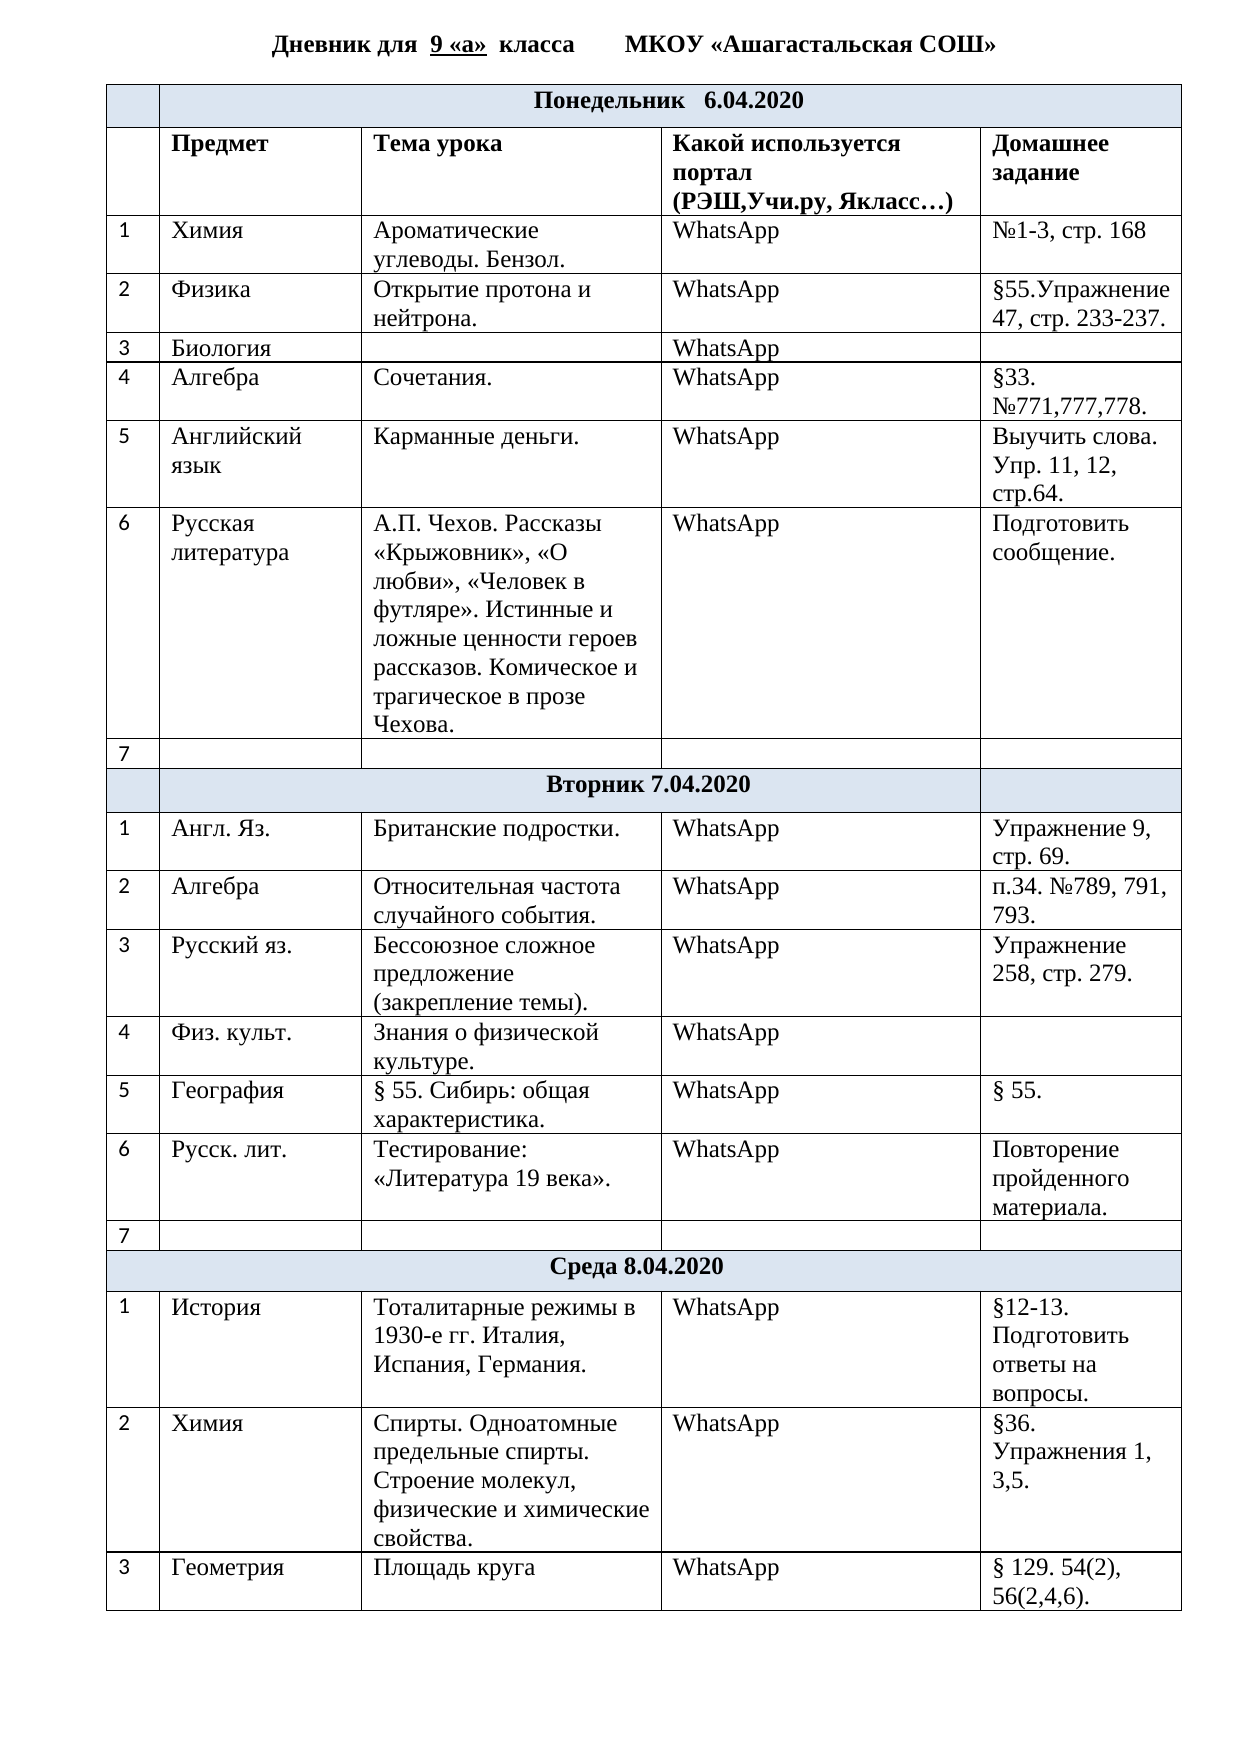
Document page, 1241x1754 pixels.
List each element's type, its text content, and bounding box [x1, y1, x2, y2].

table_cell 5 [107, 1076, 159, 1133]
table_cell Домашнее задание [981, 128, 1181, 214]
table_cell WhatsApp [662, 216, 980, 273]
table_cell WhatsApp [662, 508, 980, 738]
table_cell 3 [107, 333, 159, 361]
table_cell Упражнение 258, стр. 279. [981, 930, 1181, 1016]
table_cell Физ. культ. [160, 1017, 361, 1074]
table_cell Спирты. Одноатомные предельные спирты. Строение молекул, физические и химические свойства. [362, 1408, 661, 1551]
table_cell § 129. 54(2), 56(2,4,6). [981, 1553, 1181, 1610]
table_cell Вторник 7.04.2020 [160, 769, 980, 812]
table_cell Тестирование: «Литература 19 века». [362, 1134, 661, 1220]
table_cell А.П. Чехов. Рассказы «Крыжовник», «О любви», «Человек в футляре». Истинные и ложные ценности героев рассказов. Комическое и трагическое в прозе Чехова. [362, 508, 661, 738]
table_cell WhatsApp [662, 1134, 980, 1220]
table_cell [662, 739, 980, 768]
table_cell 7 [107, 739, 159, 768]
table_cell 7 [107, 1221, 159, 1250]
table_cell Бессоюзное сложное предложение (закрепление темы). [362, 930, 661, 1016]
table_cell 6 [107, 508, 159, 738]
table_cell [981, 739, 1181, 768]
table_cell Английский язык [160, 421, 361, 507]
table_cell Повторение пройденного материала. [981, 1134, 1181, 1220]
table_cell WhatsApp [662, 930, 980, 1016]
table_cell Алгебра [160, 363, 361, 420]
table_cell WhatsApp [662, 871, 980, 929]
table_cell п.34. №789, 791, 793. [981, 871, 1181, 929]
table_cell §55.Упражнение 47, стр. 233-237. [981, 274, 1181, 332]
table_cell Упражнение 9, стр. 69. [981, 813, 1181, 870]
table_cell 3 [107, 1553, 159, 1610]
table_cell WhatsApp [662, 1292, 980, 1407]
table_cell Относительная частота случайного события. [362, 871, 661, 929]
table_cell 2 [107, 871, 159, 929]
table_cell § 55. Сибирь: общая характеристика. [362, 1076, 661, 1133]
table_cell №1-3, стр. 168 [981, 216, 1181, 273]
table_cell Открытие протона и нейтрона. [362, 274, 661, 332]
table_cell [662, 1221, 980, 1250]
table_cell WhatsApp [662, 274, 980, 332]
table_cell Англ. Яз. [160, 813, 361, 870]
table_cell Знания о физической культуре. [362, 1017, 661, 1074]
table_cell [362, 739, 661, 768]
table_cell WhatsApp [662, 1553, 980, 1610]
table_cell Площадь круга [362, 1553, 661, 1610]
table_cell WhatsApp [662, 333, 980, 361]
table_cell 3 [107, 930, 159, 1016]
table_cell Выучить слова. Упр. 11, 12, стр.64. [981, 421, 1181, 507]
table_cell Алгебра [160, 871, 361, 929]
table_cell [981, 1221, 1181, 1250]
table_cell WhatsApp [662, 1017, 980, 1074]
table_cell Русский яз. [160, 930, 361, 1016]
table_cell § 55. [981, 1076, 1181, 1133]
table_cell 1 [107, 813, 159, 870]
table_cell [981, 769, 1181, 812]
table_cell Физика [160, 274, 361, 332]
table_cell История [160, 1292, 361, 1407]
table_cell [362, 1221, 661, 1250]
table_cell Геометрия [160, 1553, 361, 1610]
table_cell WhatsApp [662, 363, 980, 420]
table_cell Подготовить сообщение. [981, 508, 1181, 738]
table_cell Тема урока [362, 128, 661, 214]
table_cell [981, 333, 1181, 361]
table_cell §33. №771,777,778. [981, 363, 1181, 420]
table_cell [160, 1221, 361, 1250]
table_cell §12-13. Подготовить ответы на вопросы. [981, 1292, 1181, 1407]
table_cell [981, 1017, 1181, 1074]
table_cell Какой используется портал (РЭШ,Учи.ру, Якласс…) [662, 128, 980, 214]
table_cell [107, 769, 159, 812]
table_cell 6 [107, 1134, 159, 1220]
table_cell 5 [107, 421, 159, 507]
table_header [107, 85, 159, 127]
table_cell Британские подростки. [362, 813, 661, 870]
table_cell Сочетания. [362, 363, 661, 420]
table_cell [160, 739, 361, 768]
table_cell [107, 128, 159, 214]
table_cell Русская литература [160, 508, 361, 738]
table_cell Карманные деньги. [362, 421, 661, 507]
table_cell WhatsApp [662, 1408, 980, 1551]
table_cell География [160, 1076, 361, 1133]
table_cell Химия [160, 216, 361, 273]
table_cell Ароматические углеводы. Бензол. [362, 216, 661, 273]
table_cell WhatsApp [662, 421, 980, 507]
table_cell Биология [160, 333, 361, 361]
table_cell Тоталитарные режимы в 1930-е гг. Италия, Испания, Германия. [362, 1292, 661, 1407]
table_cell §36. Упражнения 1, 3,5. [981, 1408, 1181, 1551]
table_cell 1 [107, 216, 159, 273]
table_cell 4 [107, 363, 159, 420]
table_cell 2 [107, 1408, 159, 1551]
table_cell 2 [107, 274, 159, 332]
table_cell Русск. лит. [160, 1134, 361, 1220]
table_cell 4 [107, 1017, 159, 1074]
table_cell Предмет [160, 128, 361, 214]
table_cell 1 [107, 1292, 159, 1407]
table_cell Химия [160, 1408, 361, 1551]
text Дневник для 9 «а» класса МКОУ «Ашагастальская СОШ» [118, 29, 1152, 58]
table_cell WhatsApp [662, 1076, 980, 1133]
table_header Понедельник 6.04.2020 [160, 85, 1181, 127]
table_cell WhatsApp [662, 813, 980, 870]
table_cell [362, 333, 661, 361]
table_cell Среда 8.04.2020 [107, 1251, 1181, 1291]
